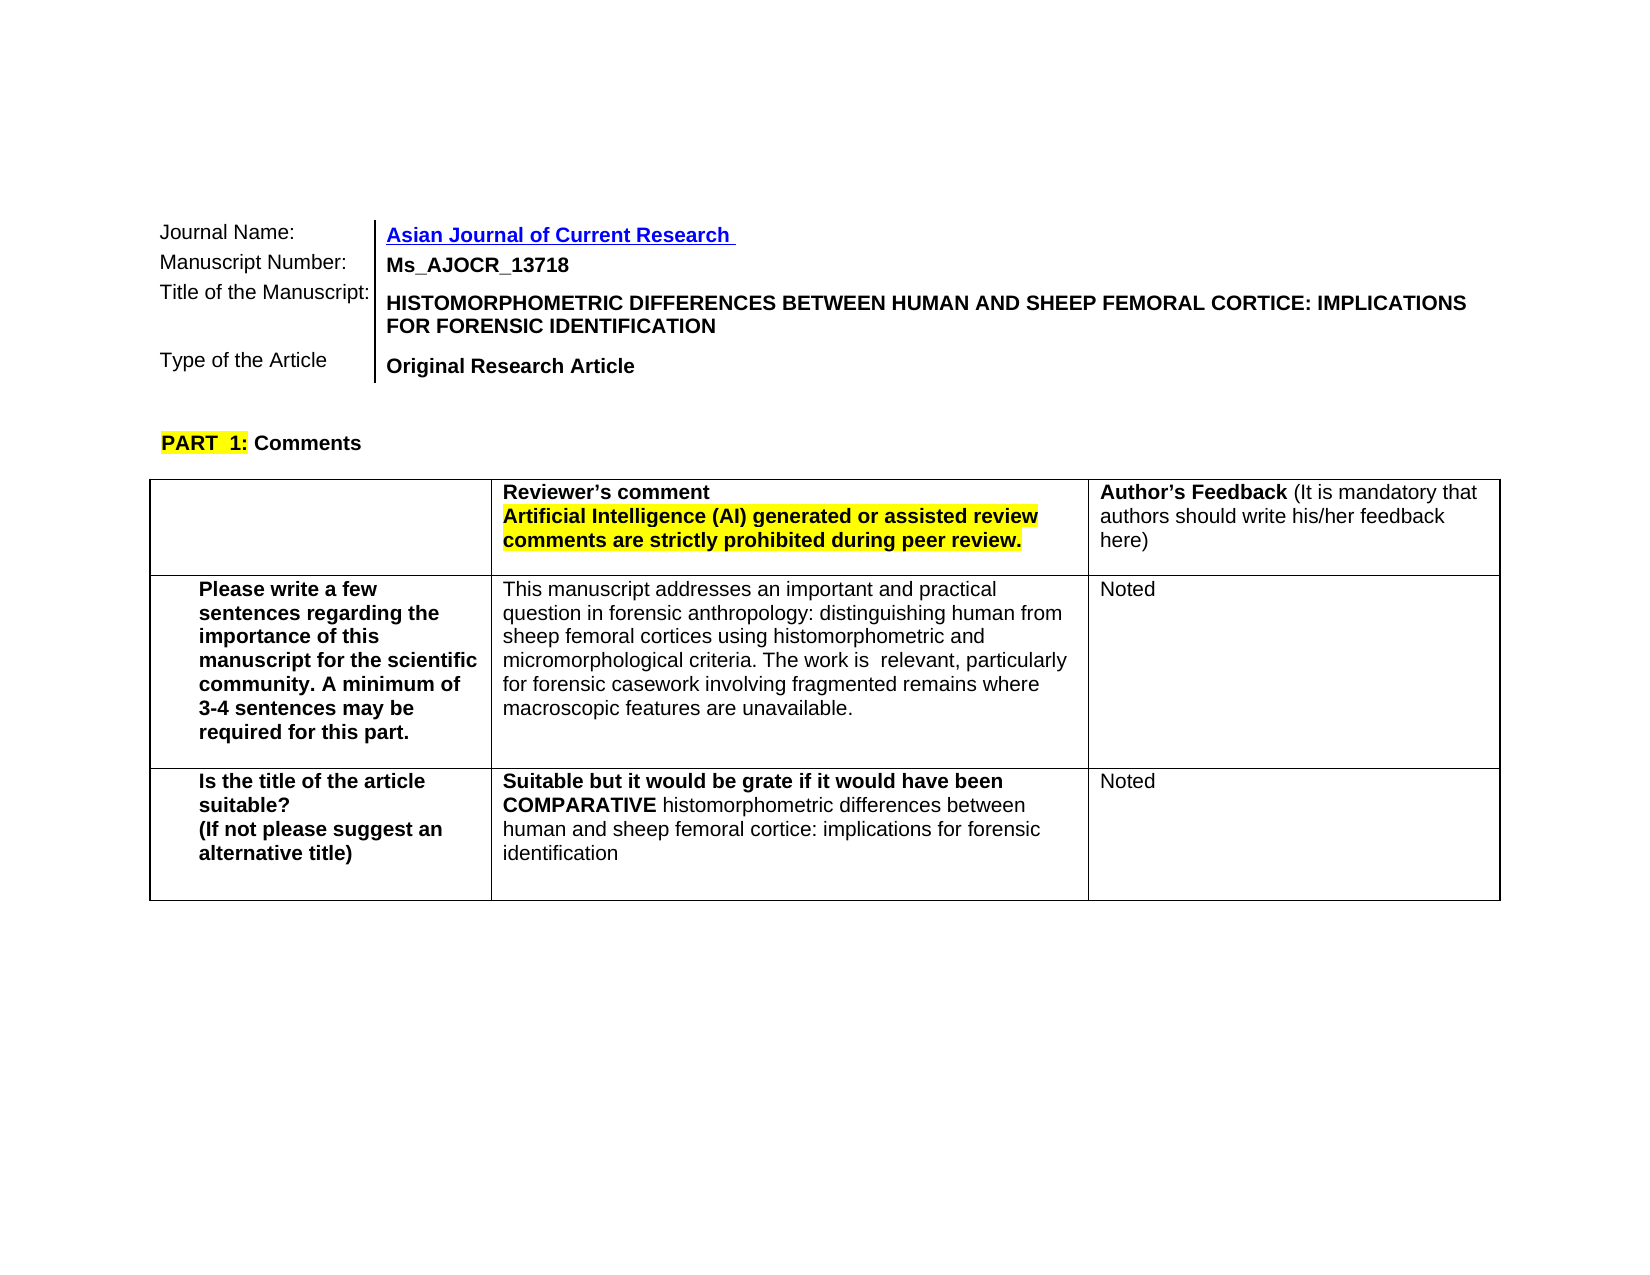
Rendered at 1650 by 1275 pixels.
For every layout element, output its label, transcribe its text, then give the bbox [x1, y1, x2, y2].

table_cell HISTOMORPHOMETRIC DIFFERENCES BETWEEN HUMAN AND SHEEP FEMORAL CORTICE: IMPLICATIONS FOR FORENSIC IDENTIFICATION [376, 280, 1482, 348]
table_cell Type of the Article [150, 348, 374, 383]
table_cell Reviewer’s comment Artificial Intelligence (AI) generated or assisted review comments are strictly prohibited during peer review. [492, 480, 1088, 575]
table_cell Manuscript Number: [150, 250, 374, 280]
table_cell Noted [1089, 576, 1499, 768]
table_cell Author’s Feedback (It is mandatory that authors should write his/her feedback here) [1089, 480, 1499, 575]
table_header Asian Journal of Current Research [376, 220, 1482, 250]
table_cell [151, 480, 491, 575]
table_cell Noted [1089, 769, 1499, 899]
table_cell Is the title of the article suitable? (If not please suggest an alternative title) [151, 769, 491, 899]
table_cell Ms_AJOCR_13718 [376, 250, 1482, 280]
table_cell Original Research Article [376, 348, 1482, 383]
table_cell Please write a few sentences regarding the importance of this manuscript for the scientific community. A minimum of 3-4 sentences may be required for this part. [151, 576, 491, 768]
table_cell This manuscript addresses an important and practical question in forensic anthropology: distinguishing human from sheep femoral cortices using histomorphometric and micromorphological criteria. The work is relevant, particularly for forensic casework involving fragmented remains where macroscopic features are unavailable. [492, 576, 1088, 768]
table_header PART 1: Comments [150, 431, 1500, 478]
table_cell Suitable but it would be grate if it would have been COMPARATIVE histomorphometric differences between human and sheep femoral cortice: implications for forensic identification [492, 769, 1088, 899]
table_header Journal Name: [150, 220, 374, 250]
table_cell Title of the Manuscript: [150, 280, 374, 348]
